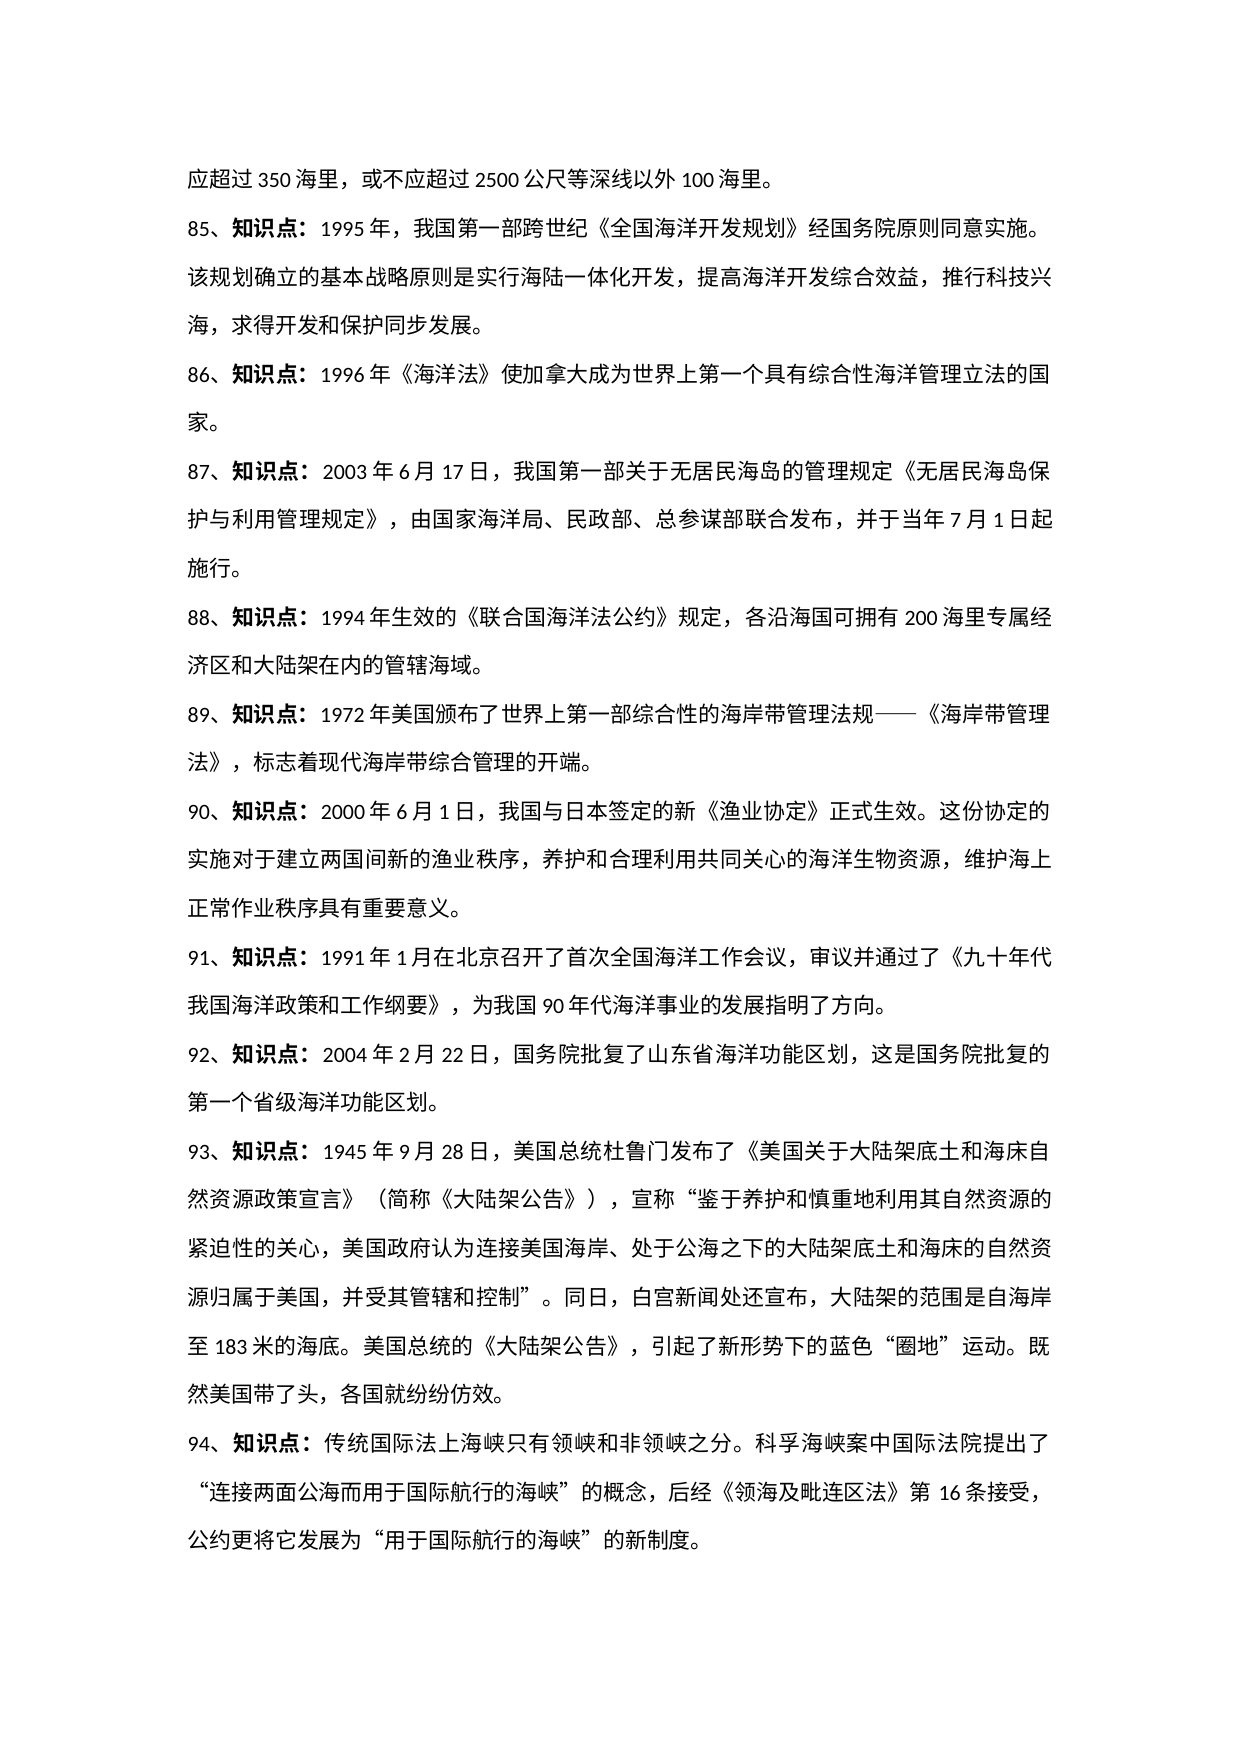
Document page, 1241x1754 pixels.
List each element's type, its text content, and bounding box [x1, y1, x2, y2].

text 89、知识点：1972年美国颁布了世界上第一部综合性的海岸带管理法规——《海岸带管理法》，标志着现代海岸带综合管理的开端。 [187, 696, 1053, 777]
text 94、知识点：传统国际法上海峡只有领峡和非领峡之分。科孚海峡案中国际法院提出了“连接两面公海而用于国际航行的海峡”的概念，后经《领海及毗连区法》第16条接受，公约更将它发展为“用于国际航行的海峡”的新制度。 [187, 1425, 1053, 1555]
text 90、知识点：2000年6月1日，我国与日本签定的新《渔业协定》正式生效。这份协定的实施对于建立两国间新的渔业秩序，养护和合理利用共同关心的海洋生物资源，维护海上正常作业秩序具有重要意义。 [187, 793, 1053, 923]
text 86、知识点：1996年《海洋法》使加拿大成为世界上第一个具有综合性海洋管理立法的国家。 [187, 356, 1053, 437]
text 91、知识点：1991年1月在北京召开了首次全国海洋工作会议，审议并通过了《九十年代我国海洋政策和工作纲要》，为我国90年代海洋事业的发展指明了方向。 [187, 939, 1053, 1020]
text 93、知识点：1945年9月28日，美国总统杜鲁门发布了《美国关于大陆架底土和海床自然资源政策宣言》（简称《大陆架公告》），宣称“鉴于养护和慎重地利用其自然资源的紧迫性的关心，美国政府认为连接美国海岸、处于公海之下的大陆架底土和海床的自然资源归属于美国，并受其管辖和控制”。同日，白宫新闻处还宣布，大陆架的范围是自海岸至183米的海底。美国总统的《大陆架公告》，引起了新形势下的蓝色“圈地”运动。既然美国带了头，各国就纷纷仿效。 [187, 1133, 1053, 1409]
text 88、知识点：1994年生效的《联合国海洋法公约》规定，各沿海国可拥有200海里专属经济区和大陆架在内的管辖海域。 [187, 599, 1053, 680]
text 87、知识点：2003年6月17日，我国第一部关于无居民海岛的管理规定《无居民海岛保护与利用管理规定》，由国家海洋局、民政部、总参谋部联合发布，并于当年7月1日起施行。 [187, 453, 1053, 583]
text 92、知识点：2004年2月22日，国务院批复了山东省海洋功能区划，这是国务院批复的第一个省级海洋功能区划。 [187, 1036, 1053, 1117]
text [187, 162, 1053, 194]
text 85、知识点：1995年，我国第一部跨世纪《全国海洋开发规划》经国务院原则同意实施。该规划确立的基本战略原则是实行海陆一体化开发，提高海洋开发综合效益，推行科技兴海，求得开发和保护同步发展。 [187, 210, 1053, 340]
